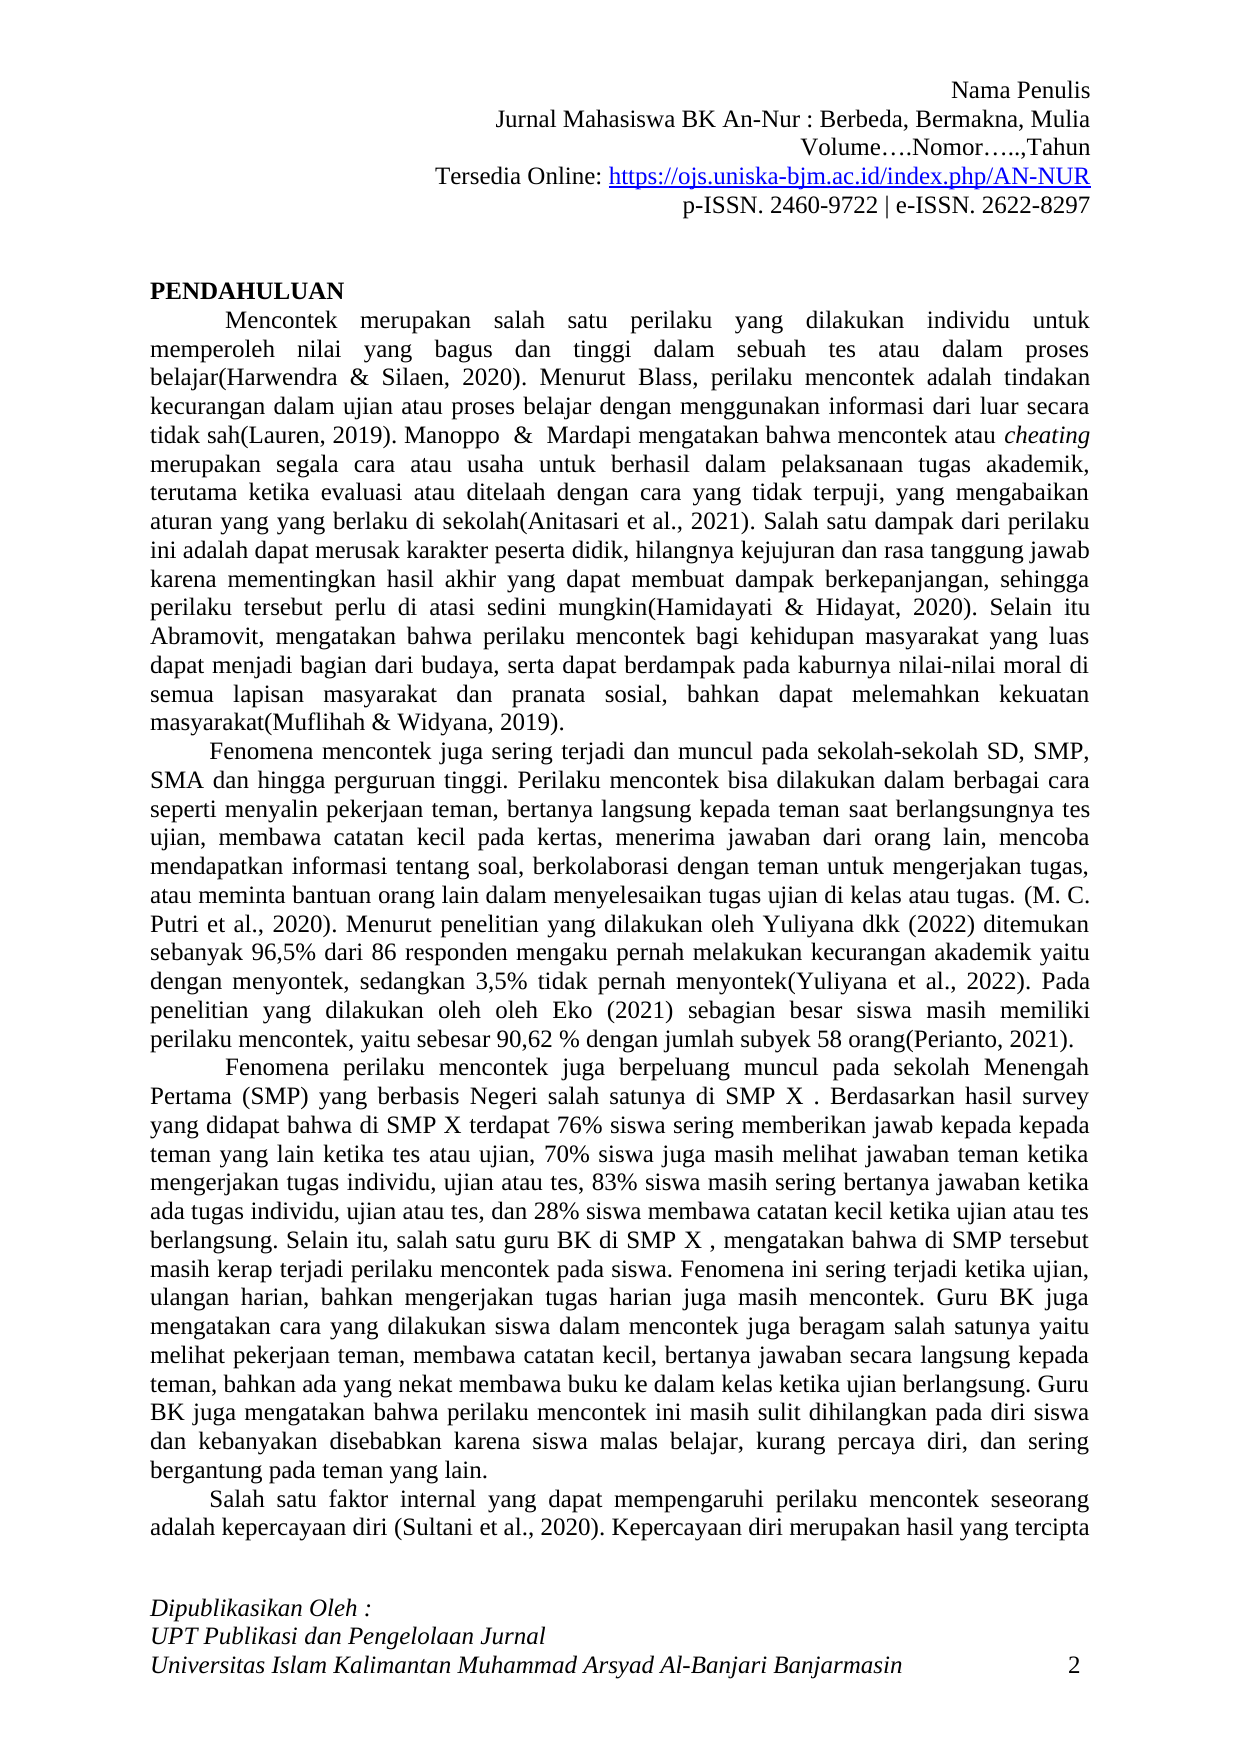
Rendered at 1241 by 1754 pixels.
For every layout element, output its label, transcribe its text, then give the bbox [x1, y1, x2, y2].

list Fenomena perilaku mencontek juga berpeluang muncul pada sekolah Menengah Pertama (SMP) yang berbasis Negeri salah satunya di SMP X . Berdasarkan hasil survey yang didapat bahwa di SMP X terdapat 76% siswa sering memberikan jawab kepada kepada teman yang lain ketika tes atau ujian, 70% siswa juga masih melihat jawaban teman ketika mengerjakan tugas individu, ujian atau tes, 83% siswa masih sering bertanya jawaban ketika ada tugas individu, ujian atau tes, dan 28% siswa membawa catatan kecil ketika ujian atau tes berlangsung. Selain itu, salah satu guru BK di SMP X , mengatakan bahwa di SMP tersebut masih kerap terjadi perilaku mencontek pada siswa. Fenomena ini sering terjadi ketika ujian, ulangan harian, bahkan mengerjakan tugas harian juga masih mencontek. Guru BK juga mengatakan cara yang dilakukan siswa dalam mencontek juga beragam salah satunya yaitu melihat pekerjaan teman, membawa catatan kecil, bertanya jawaban secara langsung kepada teman, bahkan ada yang nekat membawa buku ke dalam kelas ketika ujian berlangsung. Guru BK juga mengatakan bahwa perilaku mencontek ini masih sulit dihilangkan pada diri siswa dan kebanyakan disebabkan karena siswa malas belajar, kurang percaya diri, dan sering bergantung pada teman yang lain. [150, 1052, 1090, 1484]
list Fenomena mencontek juga sering terjadi dan muncul pada sekolah-sekolah SD, SMP, SMA dan hingga perguruan tinggi. Perilaku mencontek bisa dilakukan dalam berbagai cara seperti menyalin pekerjaan teman, bertanya langsung kepada teman saat berlangsungnya tes ujian, membawa catatan kecil pada kertas, menerima jawaban dari orang lain, mencoba mendapatkan informasi tentang soal, berkolaborasi dengan teman untuk mengerjakan tugas, atau meminta bantuan orang lain dalam menyelesaikan tugas ujian di kelas atau tugas. (M. C. Putri et al., 2020). Menurut penelitian yang dilakukan oleh Yuliyana dkk (2022) ditemukan sebanyak 96,5% dari 86 responden mengaku pernah melakukan kecurangan akademik yaitu dengan menyontek, sedangkan 3,5% tidak pernah menyontek(Yuliyana et al., 2022). Pada penelitian yang dilakukan oleh oleh Eko (2021) sebagian besar siswa masih memiliki perilaku mencontek, yaitu sebesar 90,62 % dengan jumlah subyek 58 orang(Perianto, 2021). [150, 736, 1090, 1052]
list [150, 1484, 1090, 1541]
text PENDAHULUAN [150, 276, 1090, 305]
list Mencontek merupakan salah satu perilaku yang dilakukan individu untuk memperoleh nilai yang bagus dan tinggi dalam sebuah tes atau dalam proses belajar(Harwendra & Silaen, 2020). Menurut Blass, perilaku mencontek adalah tindakan kecurangan dalam ujian atau proses belajar dengan menggunakan informasi dari luar secara tidak sah(Lauren, 2019). Manoppo & Mardapi mengatakan bahwa mencontek atau cheating merupakan segala cara atau usaha untuk berhasil dalam pelaksanaan tugas akademik, terutama ketika evaluasi atau ditelaah dengan cara yang tidak terpuji, yang mengabaikan aturan yang yang berlaku di sekolah(Anitasari et al., 2021). Salah satu dampak dari perilaku ini adalah dapat merusak karakter peserta didik, hilangnya kejujuran dan rasa tanggung jawab karena mementingkan hasil akhir yang dapat membuat dampak berkepanjangan, sehingga perilaku tersebut perlu di atasi sedini mungkin(Hamidayati & Hidayat, 2020). Selain itu Abramovit, mengatakan bahwa perilaku mencontek bagi kehidupan masyarakat yang luas dapat menjadi bagian dari budaya, serta dapat berdampak pada kaburnya nilai-nilai moral di semua lapisan masyarakat dan pranata sosial, bahkan dapat melemahkan kekuatan masyarakat(Muflihah & Widyana, 2019). [150, 305, 1090, 736]
